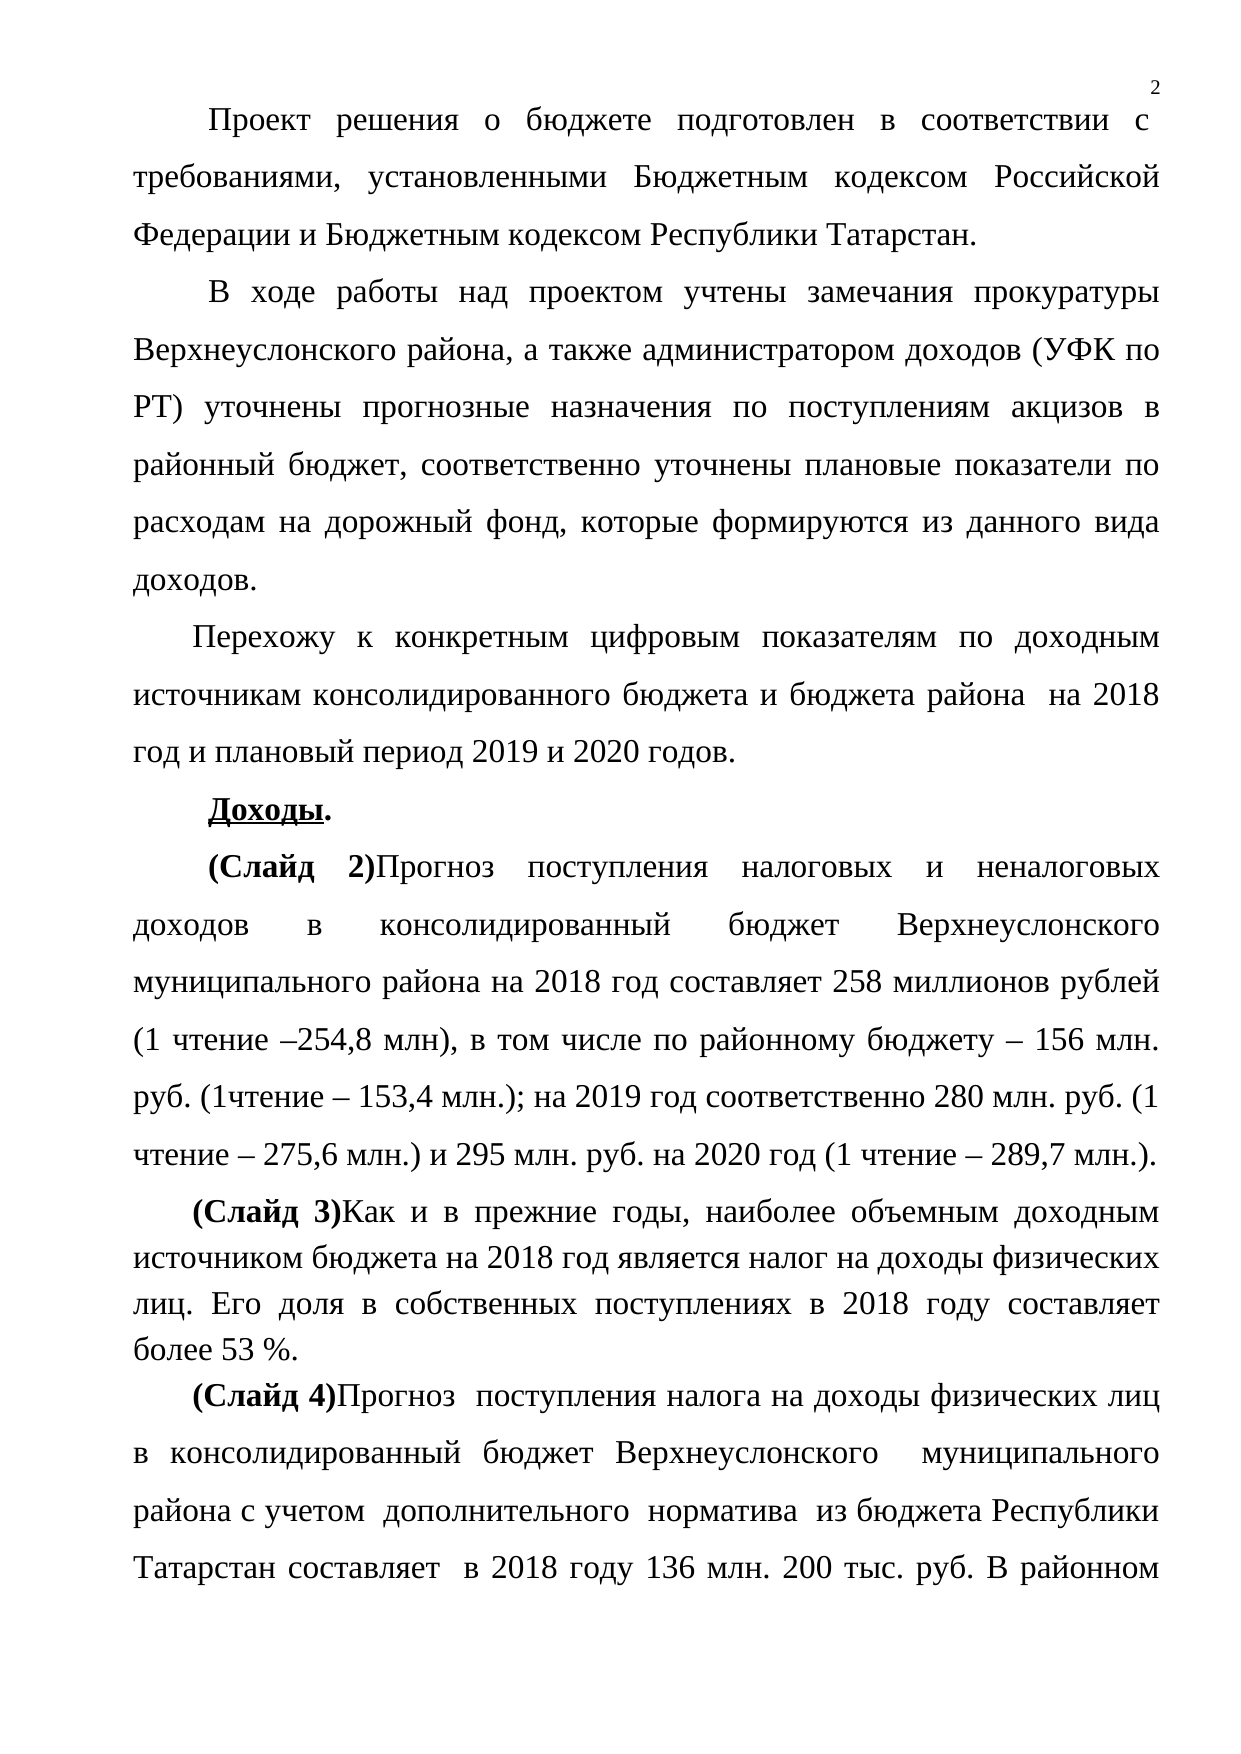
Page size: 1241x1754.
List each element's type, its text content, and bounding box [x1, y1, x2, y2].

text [133, 1375, 1161, 1586]
text (Слайд 3)Как и в прежние годы, наиболее объемным доходным источником бюджета на 2018 год является налог на доходы физических лиц. Его доля в собственных поступлениях в 2018 году составляет более 53 %. [133, 1192, 1161, 1368]
text В ходе работы над проектом учтены замечания прокуратуры Верхнеуслонского района, а также администратором доходов (УФК по РТ) уточнены прогнозные назначения по поступлениям акцизов в районный бюджет, соответственно уточнены плановые показатели по расходам на дорожный фонд, которые формируются из данного вида доходов. [133, 272, 1161, 597]
text Проект решения о бюджете подготовлен в соответствии с требованиями, установленными Бюджетным кодексом Российской Федерации и Бюджетным кодексом Республики Татарстан. [133, 99, 1161, 252]
text (Слайд 2)Прогноз поступления налоговых и неналоговых доходов в консолидированный бюджет Верхнеуслонского муниципального района на 2018 год составляет 258 миллионов рублей (1 чтение –254,8 млн), в том числе по районному бюджету – 156 млн. руб. (1чтение – 153,4 млн.); на 2019 год соответственно 280 млн. руб. (1 чтение – 275,6 млн.) и 295 млн. руб. на 2020 год (1 чтение – 289,7 млн.). [133, 847, 1161, 1172]
text Доходы. [133, 789, 1161, 827]
text Перехожу к конкретным цифровым показателям по доходным источникам консолидированного бюджета и бюджета района на 2018 год и плановый период 2019 и 2020 годов. [133, 617, 1161, 770]
